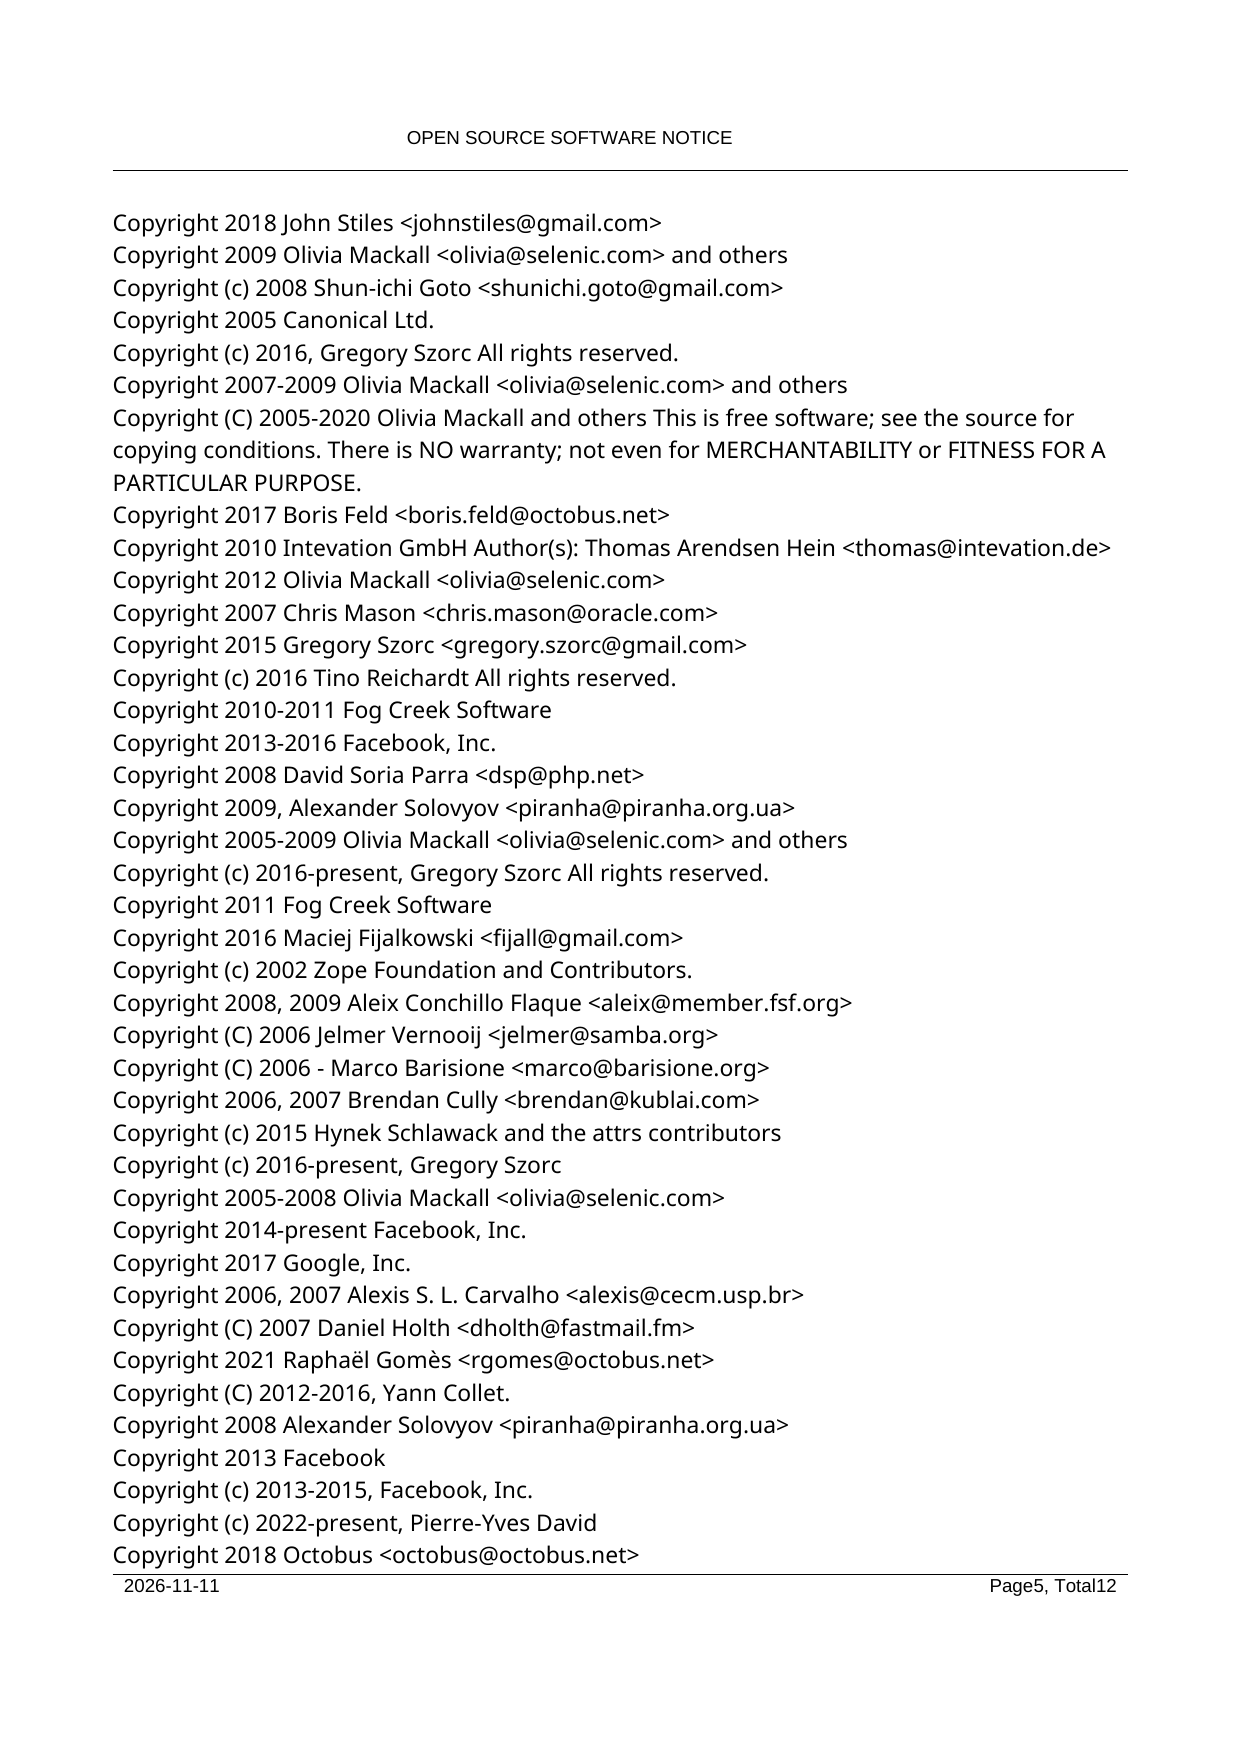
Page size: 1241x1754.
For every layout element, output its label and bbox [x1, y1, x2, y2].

text [112, 206, 1128, 1571]
